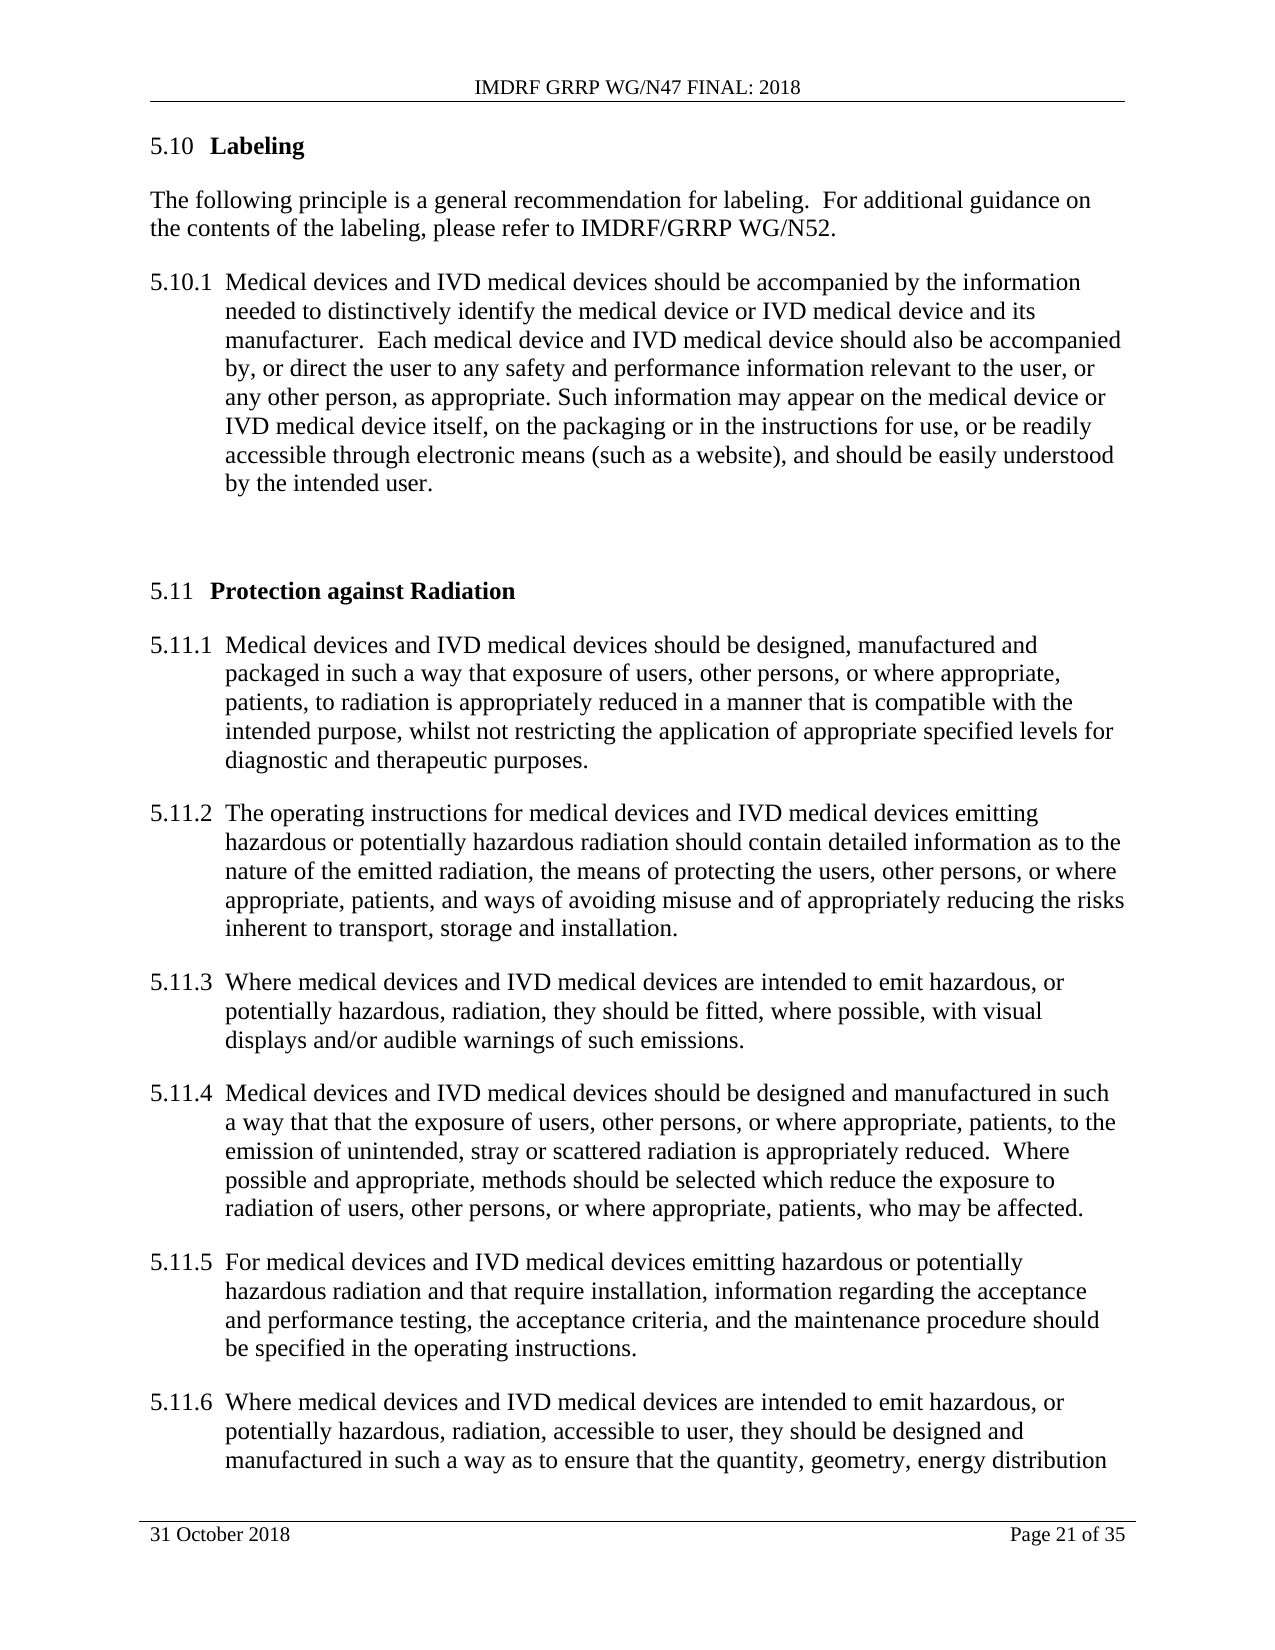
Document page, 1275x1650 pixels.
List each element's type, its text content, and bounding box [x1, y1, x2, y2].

subtitle The operating instructions for medical devices and IVD medical devices emitting hazardous or potentially hazardous radiation should contain detailed information as to the nature of the emitted radiation, the means of protecting the users, other persons, or where appropriate, patients, and ways of avoiding misuse and of appropriately reducing the risks inherent to transport, storage and installation. [150, 798, 1125, 942]
subtitle Protection against Radiation [150, 576, 1125, 605]
subtitle The following principle is a general recommendation for labeling. For additional guidance on the contents of the labeling, please refer to IMDRF/GRRP WG/N52. [150, 185, 1125, 242]
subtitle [150, 1387, 1125, 1473]
subtitle Medical devices and IVD medical devices should be designed, manufactured and packaged in such a way that exposure of users, other persons, or where appropriate, patients, to radiation is appropriately reduced in a manner that is compatible with the intended purpose, whilst not restricting the application of appropriate specified levels for diagnostic and therapeutic purposes. [150, 630, 1125, 773]
subtitle Medical devices and IVD medical devices should be accompanied by the information needed to distinctively identify the medical device or IVD medical device and its manufacturer. Each medical device and IVD medical device should also be accompanied by, or direct the user to any safety and performance information relevant to the user, or any other person, as appropriate. Such information may appear on the medical device or IVD medical device itself, on the packaging or in the instructions for use, or be readily accessible through electronic means (such as a website), and should be easily understood by the intended user. [150, 267, 1125, 497]
subtitle Labeling [150, 131, 1125, 160]
subtitle Where medical devices and IVD medical devices are intended to emit hazardous, or potentially hazardous, radiation, they should be fitted, where possible, with visual displays and/or audible warnings of such emissions. [150, 967, 1125, 1053]
subtitle Medical devices and IVD medical devices should be designed and manufactured in such a way that that the exposure of users, other persons, or where appropriate, patients, to the emission of unintended, stray or scattered radiation is appropriately reduced. Where possible and appropriate, methods should be selected which reduce the exposure to radiation of users, other persons, or where appropriate, patients, who may be affected. [150, 1078, 1125, 1222]
subtitle For medical devices and IVD medical devices emitting hazardous or potentially hazardous radiation and that require installation, information regarding the acceptance and performance testing, the acceptance criteria, and the maintenance procedure should be specified in the operating instructions. [150, 1247, 1125, 1362]
